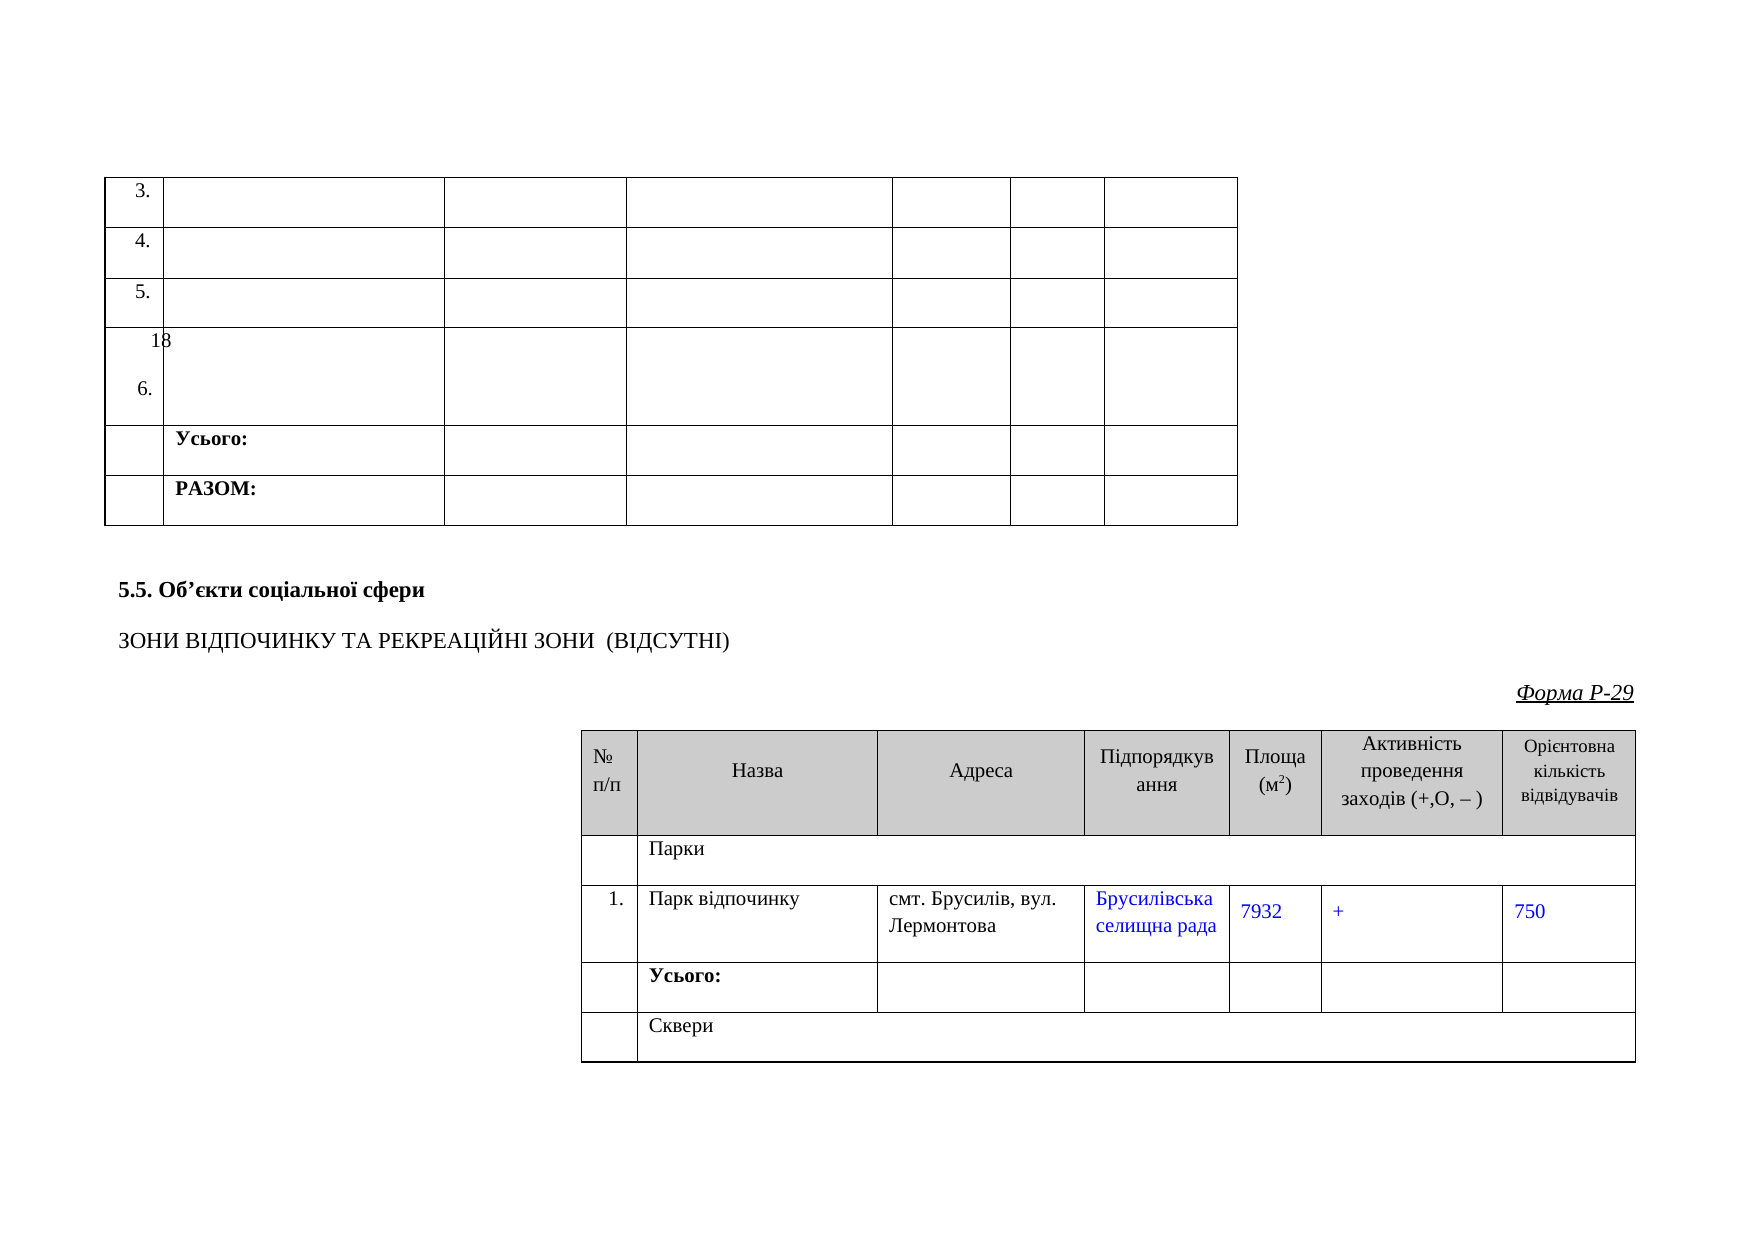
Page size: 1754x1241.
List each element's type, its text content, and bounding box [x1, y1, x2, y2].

table_cell [1085, 963, 1229, 1012]
table_cell [106, 476, 163, 524]
table_cell [445, 279, 626, 327]
table_cell смт. Брусилів, вул. Лермонтова [878, 886, 1084, 962]
table_cell [106, 178, 163, 227]
table_cell [1011, 426, 1104, 475]
table_cell [627, 279, 892, 327]
table_cell [1322, 963, 1502, 1012]
table_cell Парки [638, 836, 1635, 884]
table_cell [627, 228, 892, 277]
table_cell [106, 426, 163, 475]
table_cell 6. [106, 328, 163, 425]
table_cell [106, 228, 163, 277]
table_cell [1011, 228, 1104, 277]
table_cell + [1322, 886, 1502, 962]
table_cell Сквери [638, 1013, 1635, 1061]
table_cell Брусилівська селищна рада [1085, 886, 1229, 962]
table_header Адреса [878, 731, 1084, 835]
table_cell [1230, 963, 1321, 1012]
table_cell [627, 328, 892, 425]
table_cell 7932 [1230, 886, 1321, 962]
table_cell Усього: [638, 963, 877, 1012]
table_cell [445, 328, 626, 425]
table_cell [1011, 178, 1104, 227]
table_cell [164, 178, 444, 227]
text Форма Р-29 [1093, 679, 1636, 705]
table_cell [1105, 178, 1237, 227]
table_cell РАЗОМ: [164, 476, 444, 524]
table_cell [445, 178, 626, 227]
table_header № п/п [582, 731, 637, 835]
table_cell [1105, 476, 1237, 524]
table_cell [106, 279, 163, 327]
table_cell [893, 178, 1010, 227]
table_cell [582, 963, 637, 1012]
table_header Назва [638, 731, 877, 835]
table_header Підпорядкування [1085, 731, 1229, 835]
table_cell 750 [1503, 886, 1635, 962]
table_cell [893, 228, 1010, 277]
table_cell [1105, 279, 1237, 327]
table_cell [445, 426, 626, 475]
table_cell [893, 476, 1010, 524]
table_cell [445, 476, 626, 524]
table_cell [1105, 328, 1237, 425]
text 5.5. Об’єкти соціальної сфери [118, 577, 1636, 603]
table_cell [1011, 476, 1104, 524]
table_cell [582, 886, 637, 962]
table_cell [627, 426, 892, 475]
table_cell [1011, 279, 1104, 327]
table_cell [164, 279, 444, 327]
table_cell Парк відпочинку [638, 886, 877, 962]
table_cell [164, 328, 444, 425]
table_cell [893, 328, 1010, 425]
table_cell [582, 1013, 637, 1061]
table_cell [627, 476, 892, 524]
table_cell [1503, 963, 1635, 1012]
table_cell [164, 228, 444, 277]
table_header Площа (м2) [1230, 731, 1321, 835]
table_cell [627, 178, 892, 227]
table_cell [445, 228, 626, 277]
table_cell [893, 426, 1010, 475]
table_cell [582, 836, 637, 884]
table_cell [1105, 426, 1237, 475]
table_header Активність проведення заходів (+,О, – ) [1322, 731, 1502, 835]
text ЗОНИ ВІДПОЧИНКУ ТА РЕКРЕАЦІЙНІ ЗОНИ (ВІДСУТНІ) [118, 628, 1636, 654]
table_cell [893, 279, 1010, 327]
table_cell [1011, 328, 1104, 425]
table_header Орієнтовна кількість відвідувачів [1503, 731, 1635, 835]
table_cell Усього: [164, 426, 444, 475]
table_cell [878, 963, 1084, 1012]
table_cell [1105, 228, 1237, 277]
